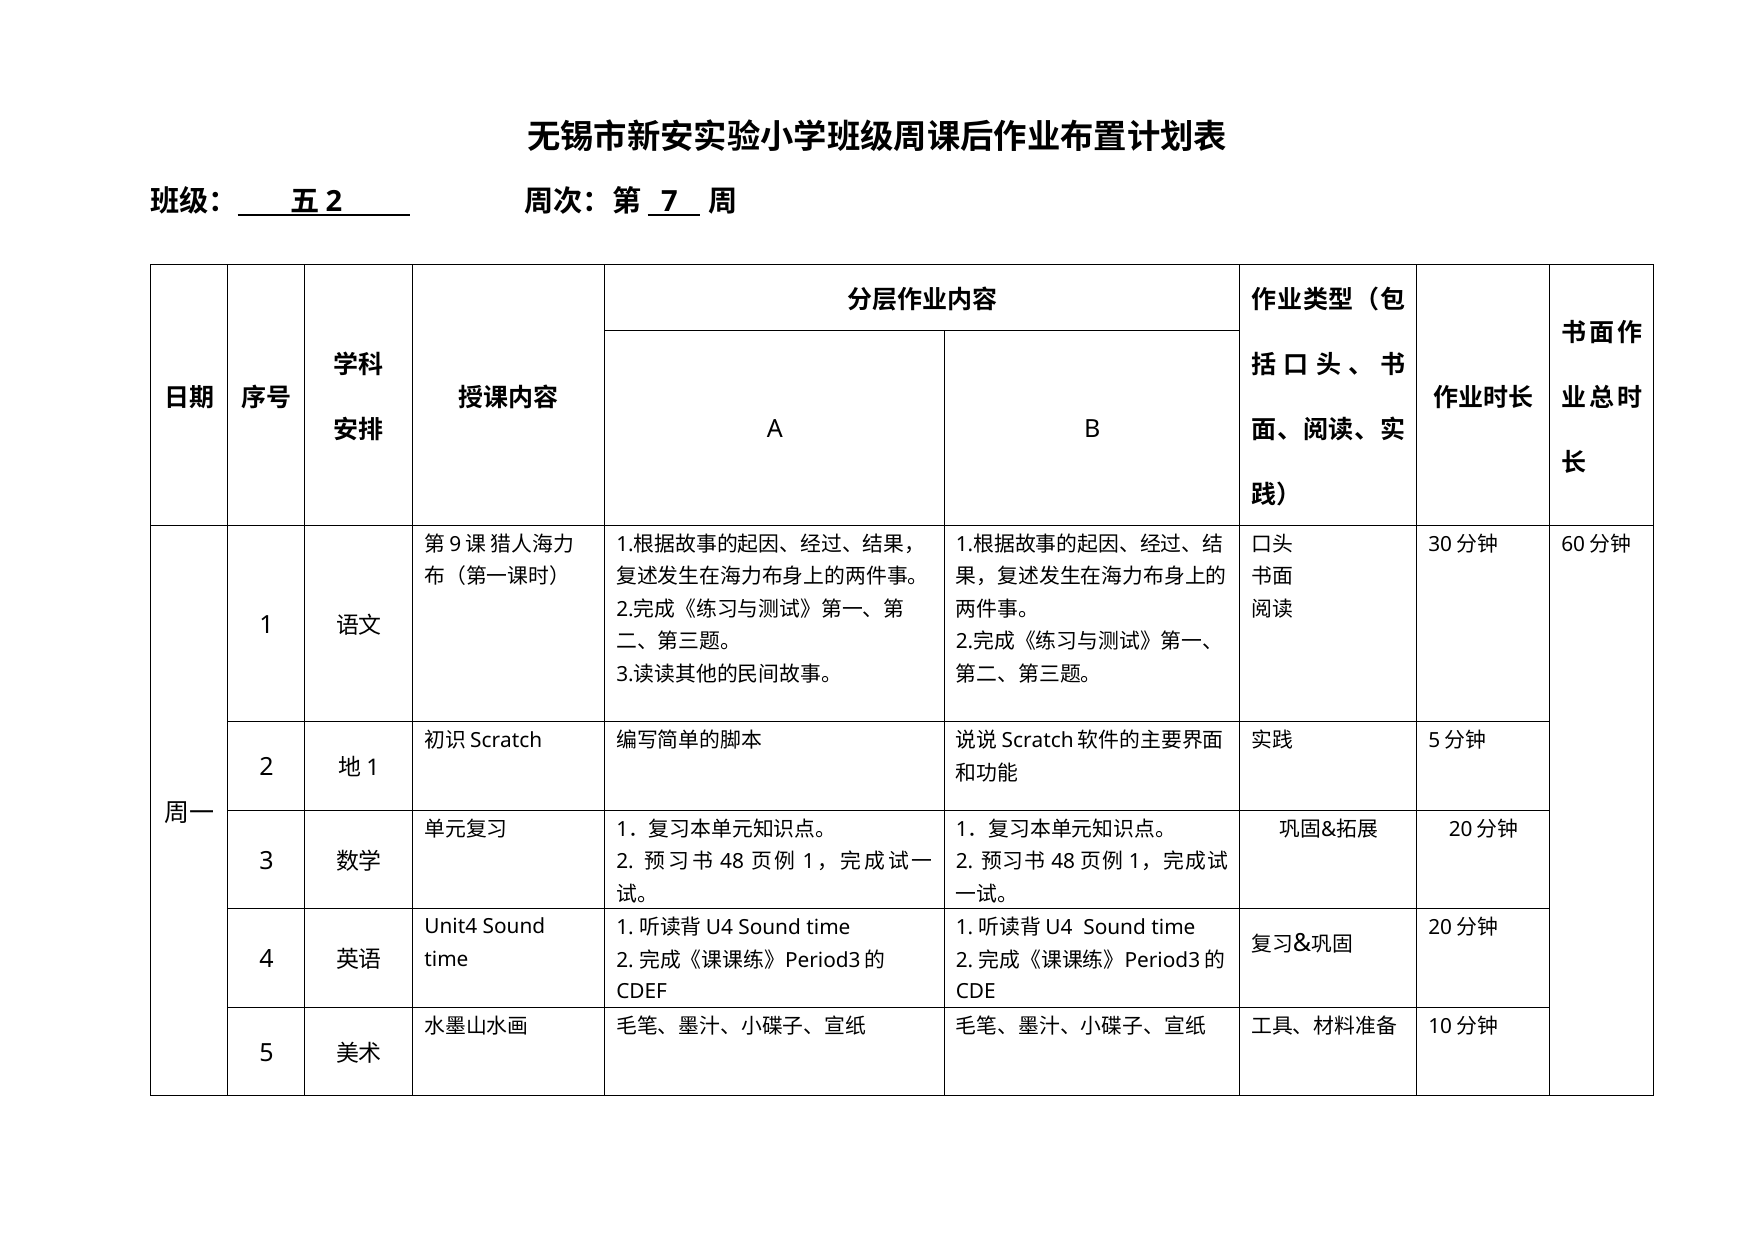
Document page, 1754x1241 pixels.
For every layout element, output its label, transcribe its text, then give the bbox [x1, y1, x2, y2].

table_header 书面作业总时长 [1550, 265, 1653, 525]
table_cell 60分钟 [1550, 526, 1653, 1095]
table_cell 周一 [151, 526, 227, 1095]
table_cell 巩固&拓展 [1240, 811, 1416, 908]
table_header 作业类型（包括口头、书面、阅读、实践） [1240, 265, 1416, 525]
text 班级： 五2 周次：第 7 周 [150, 167, 1604, 232]
table_header 序号 [228, 265, 304, 525]
table_cell 毛笔、墨汁、小碟子、宣纸 [945, 1008, 1239, 1095]
table_cell 说说Scratch软件的主要界面和功能 [945, 722, 1239, 810]
table_cell 1. 听读背U4 Sound time 2. 完成《课课练》Period3的CDEF [605, 909, 944, 1007]
table_cell 1.根据故事的起因、经过、结果，复述发生在海力布身上的两件事。 2.完成《练习与测试》第一、第二、第三题。 [945, 526, 1239, 721]
table_cell 10分钟 [1417, 1008, 1549, 1095]
table_cell 5 [228, 1008, 304, 1095]
table_cell 30分钟 [1417, 526, 1549, 721]
table_cell 英语 [305, 909, 412, 1007]
table_cell 1.根据故事的起因、经过、结果，复述发生在海力布身上的两件事。 2.完成《练习与测试》第一、第二、第三题。 3.读读其他的民间故事。 [605, 526, 944, 721]
table_header 学科 安排 [305, 265, 412, 525]
table_cell 实践 [1240, 722, 1416, 810]
table_cell 1 [228, 526, 304, 721]
table_header 作业时长 [1417, 265, 1549, 525]
table_cell 毛笔、墨汁、小碟子、宣纸 [605, 1008, 944, 1095]
table_cell 水墨山水画 [413, 1008, 604, 1095]
table_cell 复习&巩固 [1240, 909, 1416, 1007]
table_cell 地1 [305, 722, 412, 810]
table_cell A [605, 331, 944, 525]
table_cell 单元复习 [413, 811, 604, 908]
table_cell 20分钟 [1417, 909, 1549, 1007]
table_cell 口头 书面 阅读 [1240, 526, 1416, 721]
table_cell 3 [228, 811, 304, 908]
table_header 日期 [151, 265, 227, 525]
table_cell 数学 [305, 811, 412, 908]
table_cell 语文 [305, 526, 412, 721]
table_cell 初识Scratch [413, 722, 604, 810]
table_cell B [945, 331, 1239, 525]
table_cell 1．复习本单元知识点。 2. 预习书48页例1，完成试一试。 [945, 811, 1239, 908]
table_cell 4 [228, 909, 304, 1007]
table_cell Unit4 Sound time [413, 909, 604, 1007]
table_cell 5分钟 [1417, 722, 1549, 810]
table_cell 美术 [305, 1008, 412, 1095]
table_cell 2 [228, 722, 304, 810]
text 无锡市新安实验小学班级周课后作业布置计划表 [150, 102, 1604, 167]
table_cell 1. 听读背U4 Sound time 2. 完成《课课练》Period3的CDE [945, 909, 1239, 1007]
table_header 授课内容 [413, 265, 604, 525]
table_cell 第9课 猎人海力布（第一课时） [413, 526, 604, 721]
table_cell 编写简单的脚本 [605, 722, 944, 810]
table_cell 1．复习本单元知识点。 2. 预习书48页例1，完成试一试。 [605, 811, 944, 908]
table_cell 20分钟 [1417, 811, 1549, 908]
table_cell 工具、材料准备 [1240, 1008, 1416, 1095]
table_header 分层作业内容 [605, 265, 1239, 330]
